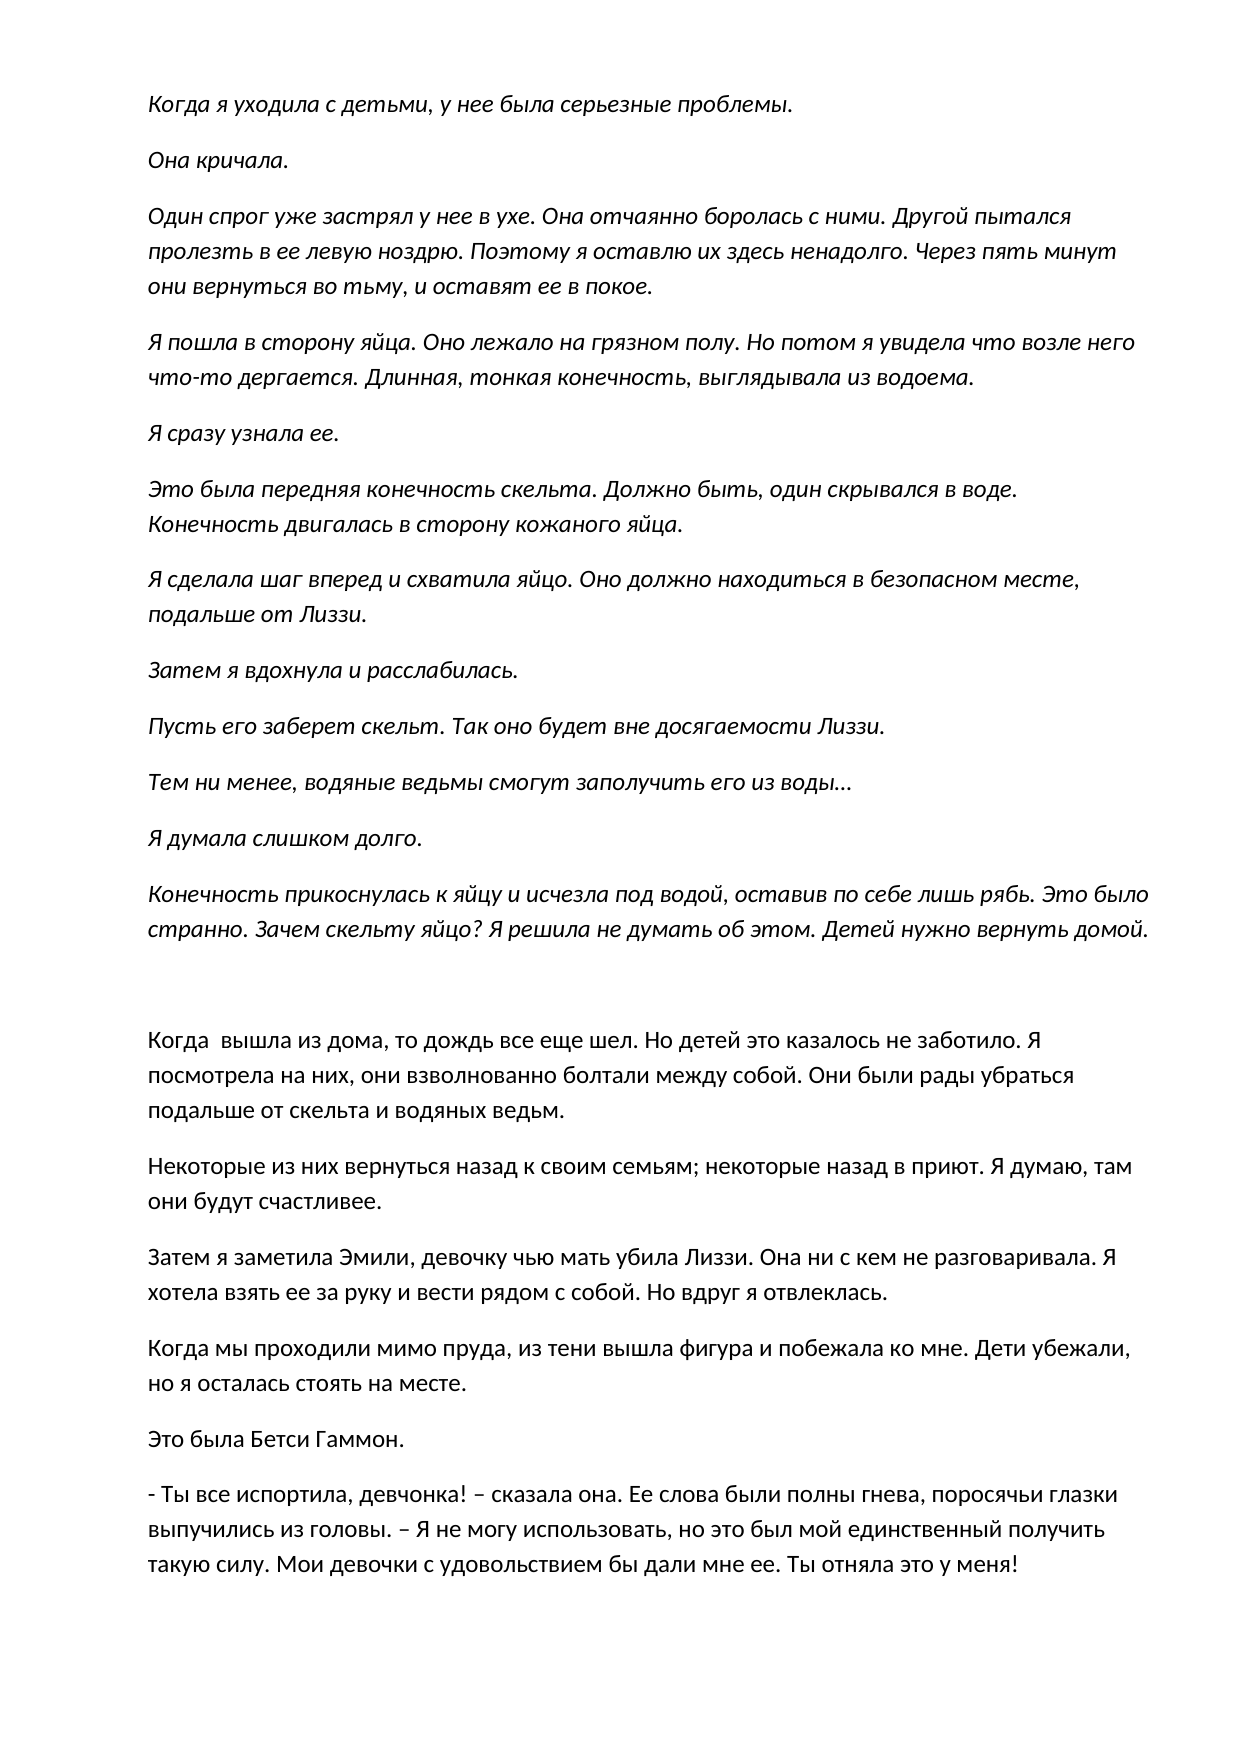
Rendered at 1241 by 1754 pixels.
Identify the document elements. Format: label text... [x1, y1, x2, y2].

text Когда я уходила с детьми, у нее была серьезные проблемы. [148, 88, 1152, 119]
text Когда вышла из дома, то дождь все еще шел. Но детей это казалось не заботило. Я посмотрела на них, они взволнованно болтали между собой. Они были рады убраться подальше от скельта и водяных ведьм. [148, 1024, 1152, 1125]
text Некоторые из них вернуться назад к своим семьям; некоторые назад в приют. Я думаю, там они будут счастливее. [148, 1150, 1152, 1216]
text - Ты все испортила, девчонка! – сказала она. Ее слова были полны гнева, поросячьи глазки выпучились из головы. – Я не могу использовать, но это был мой единственный получить такую силу. Мои девочки с удовольствием бы дали мне ее. Ты отняла это у меня! [148, 1478, 1152, 1579]
text Затем я вдохнула и расслабилась. [148, 654, 1152, 685]
text Я думала слишком долго. [148, 822, 1152, 852]
text Это была Бетси Гаммон. [148, 1423, 1152, 1453]
text Я сразу узнала ее. [148, 417, 1152, 447]
text Затем я заметила Эмили, девочку чью мать убила Лиззи. Она ни с кем не разговаривала. Я хотела взять ее за руку и вести рядом с собой. Но вдруг я отвлеклась. [148, 1241, 1152, 1307]
text Я пошла в сторону яйца. Оно лежало на грязном полу. Но потом я увидела что возле него что-то дергается. Длинная, тонкая конечность, выглядывала из водоема. [148, 326, 1152, 392]
text Пусть его заберет скельт. Так оно будет вне досягаемости Лиззи. [148, 710, 1152, 741]
text Я сделала шаг вперед и схватила яйцо. Оно должно находиться в безопасном месте, подальше от Лиззи. [148, 563, 1152, 629]
text Когда мы проходили мимо пруда, из тени вышла фигура и побежала ко мне. Дети убежали, но я осталась стоять на месте. [148, 1332, 1152, 1397]
text Один спрог уже застрял у нее в ухе. Она отчаянно боролась с ними. Другой пытался пролезть в ее левую ноздрю. Поэтому я оставлю их здесь ненадолго. Через пять минут они вернуться во тьму, и оставят ее в покое. [148, 200, 1152, 301]
text Это была передняя конечность скельта. Должно быть, один скрывался в воде. Конечность двигалась в сторону кожаного яйца. [148, 473, 1152, 538]
text Конечность прикоснулась к яйцу и исчезла под водой, оставив по себе лишь рябь. Это было странно. Зачем скельту яйцо? Я решила не думать об этом. Детей нужно вернуть домой. [148, 878, 1152, 943]
text Тем ни менее, водяные ведьмы смогут заполучить его из воды… [148, 766, 1152, 797]
text Она кричала. [148, 144, 1152, 175]
